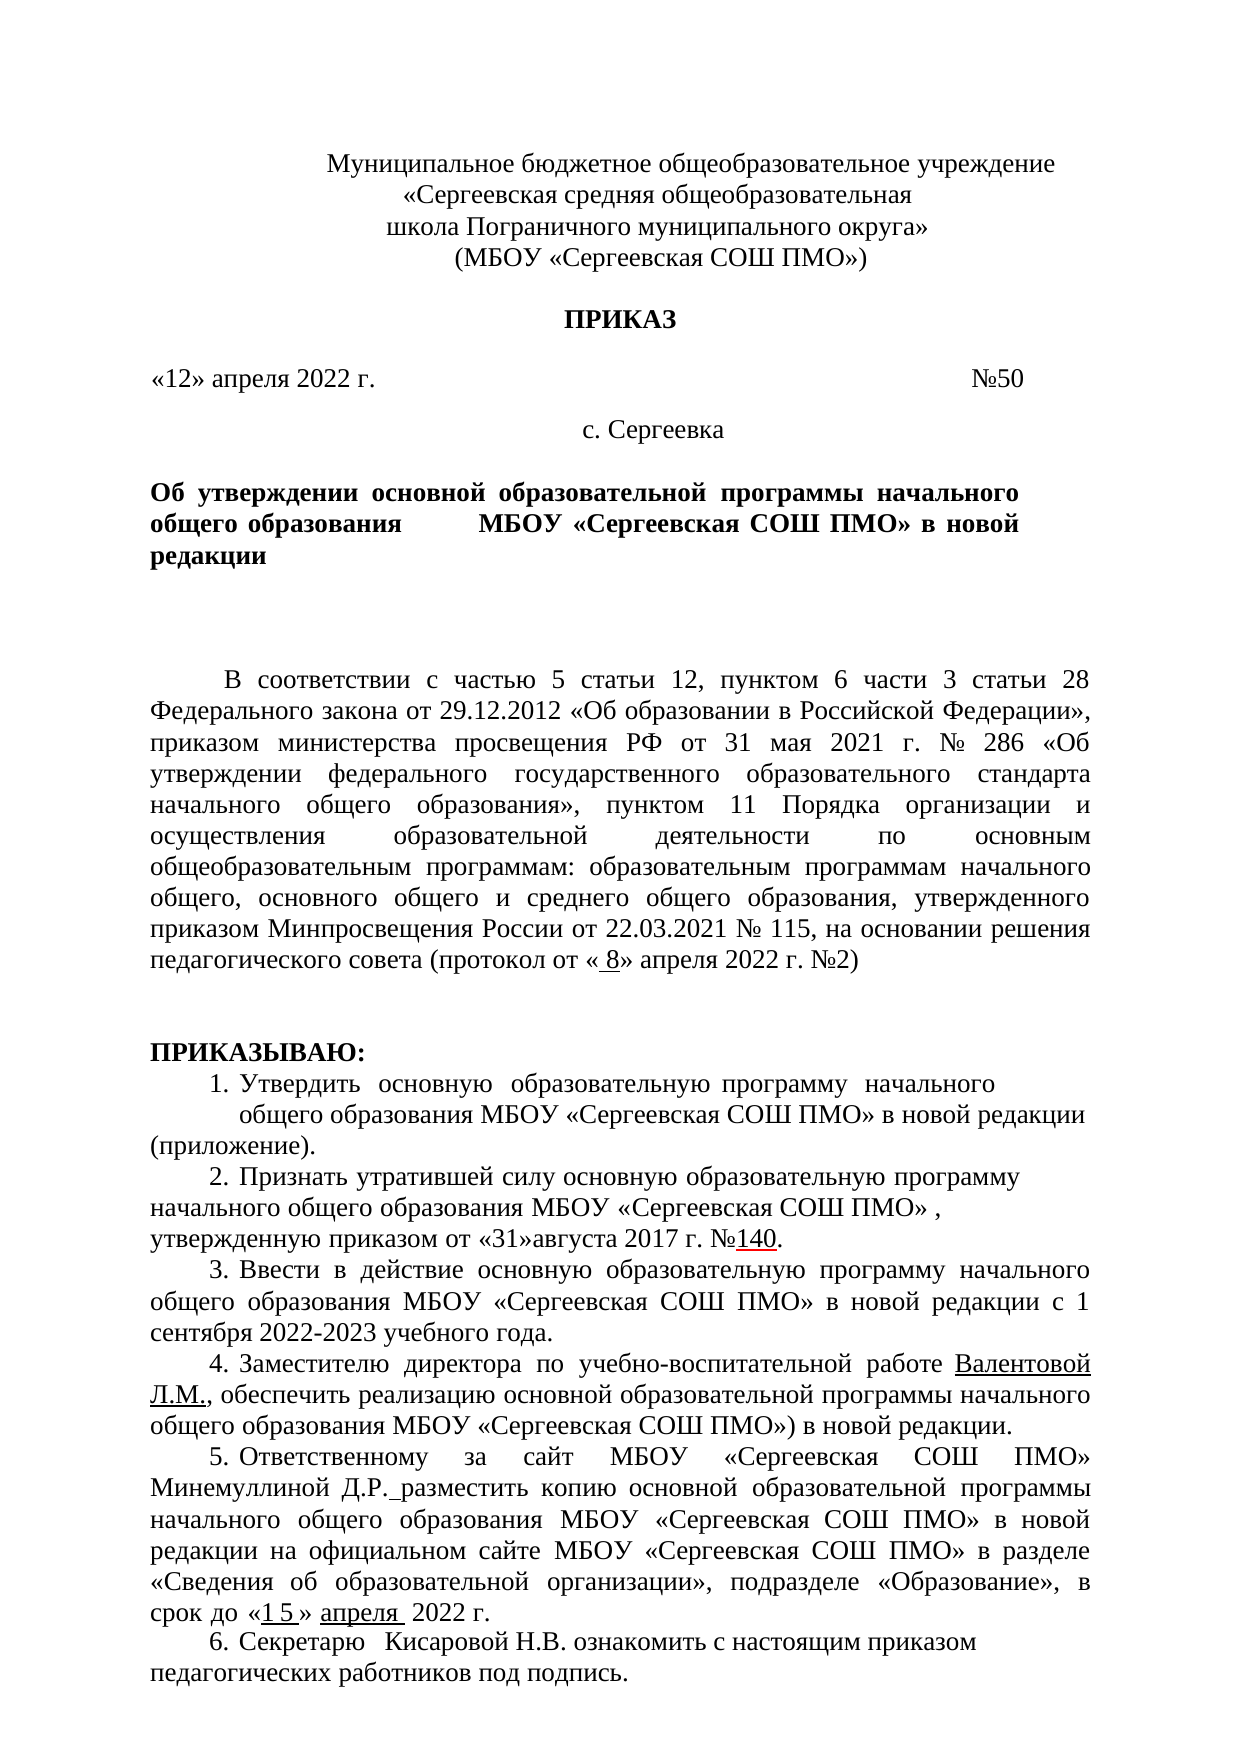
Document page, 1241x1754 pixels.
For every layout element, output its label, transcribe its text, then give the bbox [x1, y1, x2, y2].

list Секретарю Кисаровой Н.В. ознакомить с настоящим приказом [209, 1627, 1240, 1656]
subtitle ПРИКАЗ [274, 304, 966, 335]
subtitle Об утверждении основной образовательной программы начального общего образования МБОУ «Сергеевская СОШ ПМО» в новой редакции [150, 476, 1019, 570]
text В соответствии с частью 5 статьи 12, пунктом 6 части 3 статьи 28 Федерального закона от 29.12.2012 «Об образовании в Российской Федерации», приказом министерства просвещения РФ от 31 мая 2021 г. № 286 «Об утверждении федерального государственного образовательного стандарта начального общего образования», пунктом 11 Порядка организации и осуществления образовательной деятельности по основным общеобразовательным программам: образовательным программам начального общего, основного общего и среднего общего образования, утвержденного приказом Минпросвещения России от 22.03.2021 № 115, на основании решения педагогического совета (протокол от « 8» апреля 2022 г. №2) [150, 663, 1091, 975]
list Признать утратившей силу основную образовательную программу начального общего образования МБОУ «Сергеевская СОШ ПМО» , утвержденную приказом от «31»августа 2017 г. №140. [150, 1160, 1096, 1253]
table_header №50 [677, 367, 1044, 394]
text с. Сергеевка [582, 414, 1107, 445]
list Заместителю директора по учебно-воспитательной работе Валентовой Л.М., обеспечить реализацию основной образовательной программы начального общего образования МБОУ «Сергеевская СОШ ПМО») в новой редакции. [150, 1347, 1091, 1440]
text Муниципальное бюджетное общеобразовательное учреждение [274, 147, 1108, 178]
list Ответственному за сайт МБОУ «Сергеевская СОШ ПМО» Минемуллиной Д.Р. разместить копию основной образовательной программы начального общего образования МБОУ «Сергеевская СОШ ПМО» в новой редакции на официальном сайте МБОУ «Сергеевская СОШ ПМО» в разделе «Сведения об образовательной организации», подразделе «Образование», в срок до «15» апреля 2022 г. [150, 1440, 1091, 1627]
subtitle ПРИКАЗЫВАЮ: [150, 1038, 1107, 1067]
table_header «12» апреля 2022 г. [130, 367, 677, 394]
text «Сергеевская средняя общеобразовательная школа Пограничного муниципального округа» [370, 178, 945, 241]
text (МБОУ «Сергеевская СОШ ПМО») [370, 241, 945, 272]
list Утвердить основную образовательную программу начального общего образования МБОУ «Сергеевская СОШ ПМО» в новой редакции (приложение). [150, 1067, 1091, 1160]
list Ввести в действие основную образовательную программу начального общего образования МБОУ «Сергеевская СОШ ПМО» в новой редакции с 1 сентября 2022-2023 учебного года. [150, 1253, 1091, 1347]
text педагогических работников под подпись. [150, 1656, 1107, 1687]
